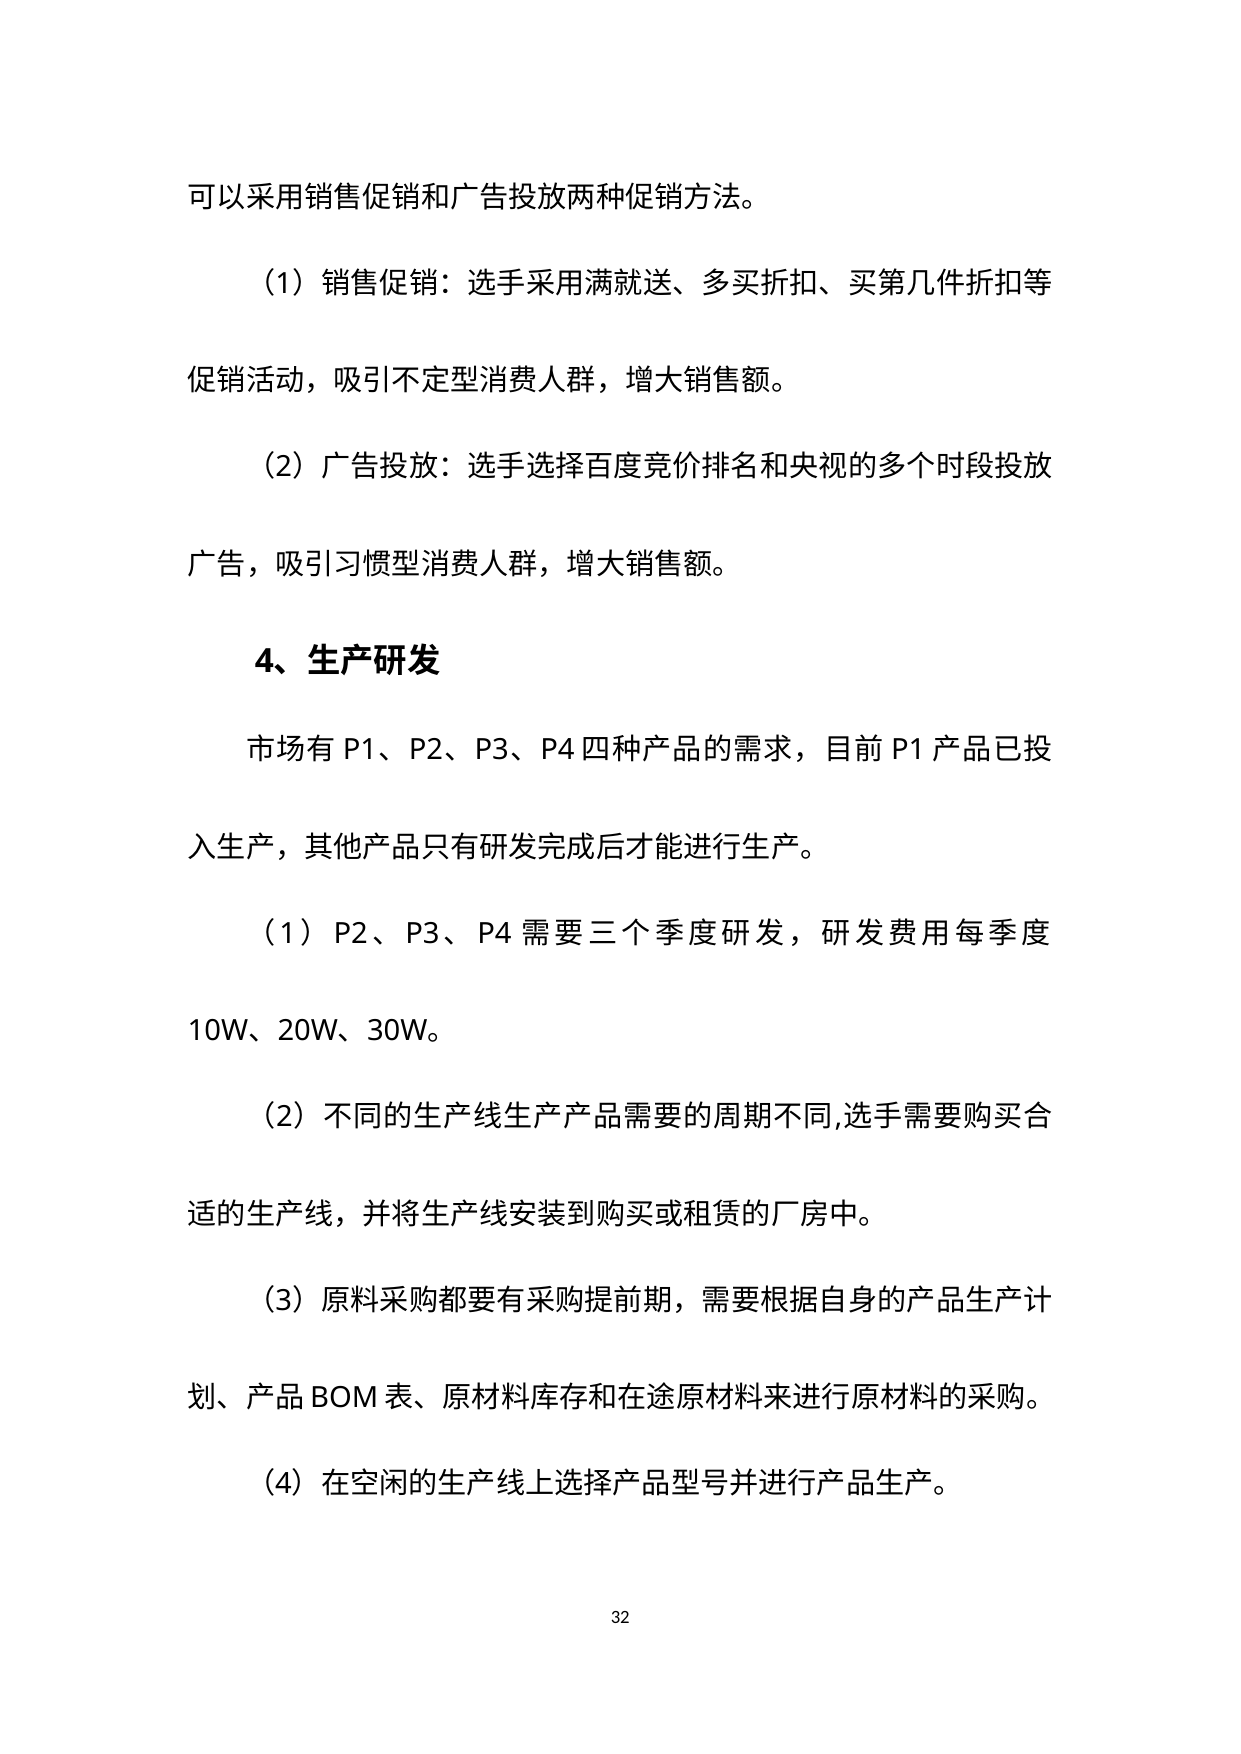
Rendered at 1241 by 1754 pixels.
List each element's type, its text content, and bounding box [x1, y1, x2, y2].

text 市场有P1、P2、P3、P4四种产品的需求，目前P1产品已投入生产，其他产品只有研发完成后才能进行生产。 [187, 714, 1053, 877]
text （2）广告投放：选手选择百度竞价排名和央视的多个时段投放广告，吸引习惯型消费人群，增大销售额。 [187, 432, 1053, 594]
text （4）在空闲的生产线上选择产品型号并进行产品生产。 [187, 1449, 1053, 1514]
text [187, 162, 1053, 227]
subtitle 4、生产研发 [187, 625, 1053, 690]
text （1）P2、P3、P4需要三个季度研发，研发费用每季度10W、20W、30W。 [187, 898, 1053, 1060]
text （2）不同的生产线生产产品需要的周期不同,选手需要购买合适的生产线，并将生产线安装到购买或租赁的厂房中。 [187, 1082, 1053, 1244]
text （3）原料采购都要有采购提前期，需要根据自身的产品生产计划、产品BOM表、原材料库存和在途原材料来进行原材料的采购。 [187, 1265, 1053, 1428]
text （1）销售促销：选手采用满就送、多买折扣、买第几件折扣等促销活动，吸引不定型消费人群，增大销售额。 [187, 248, 1053, 411]
